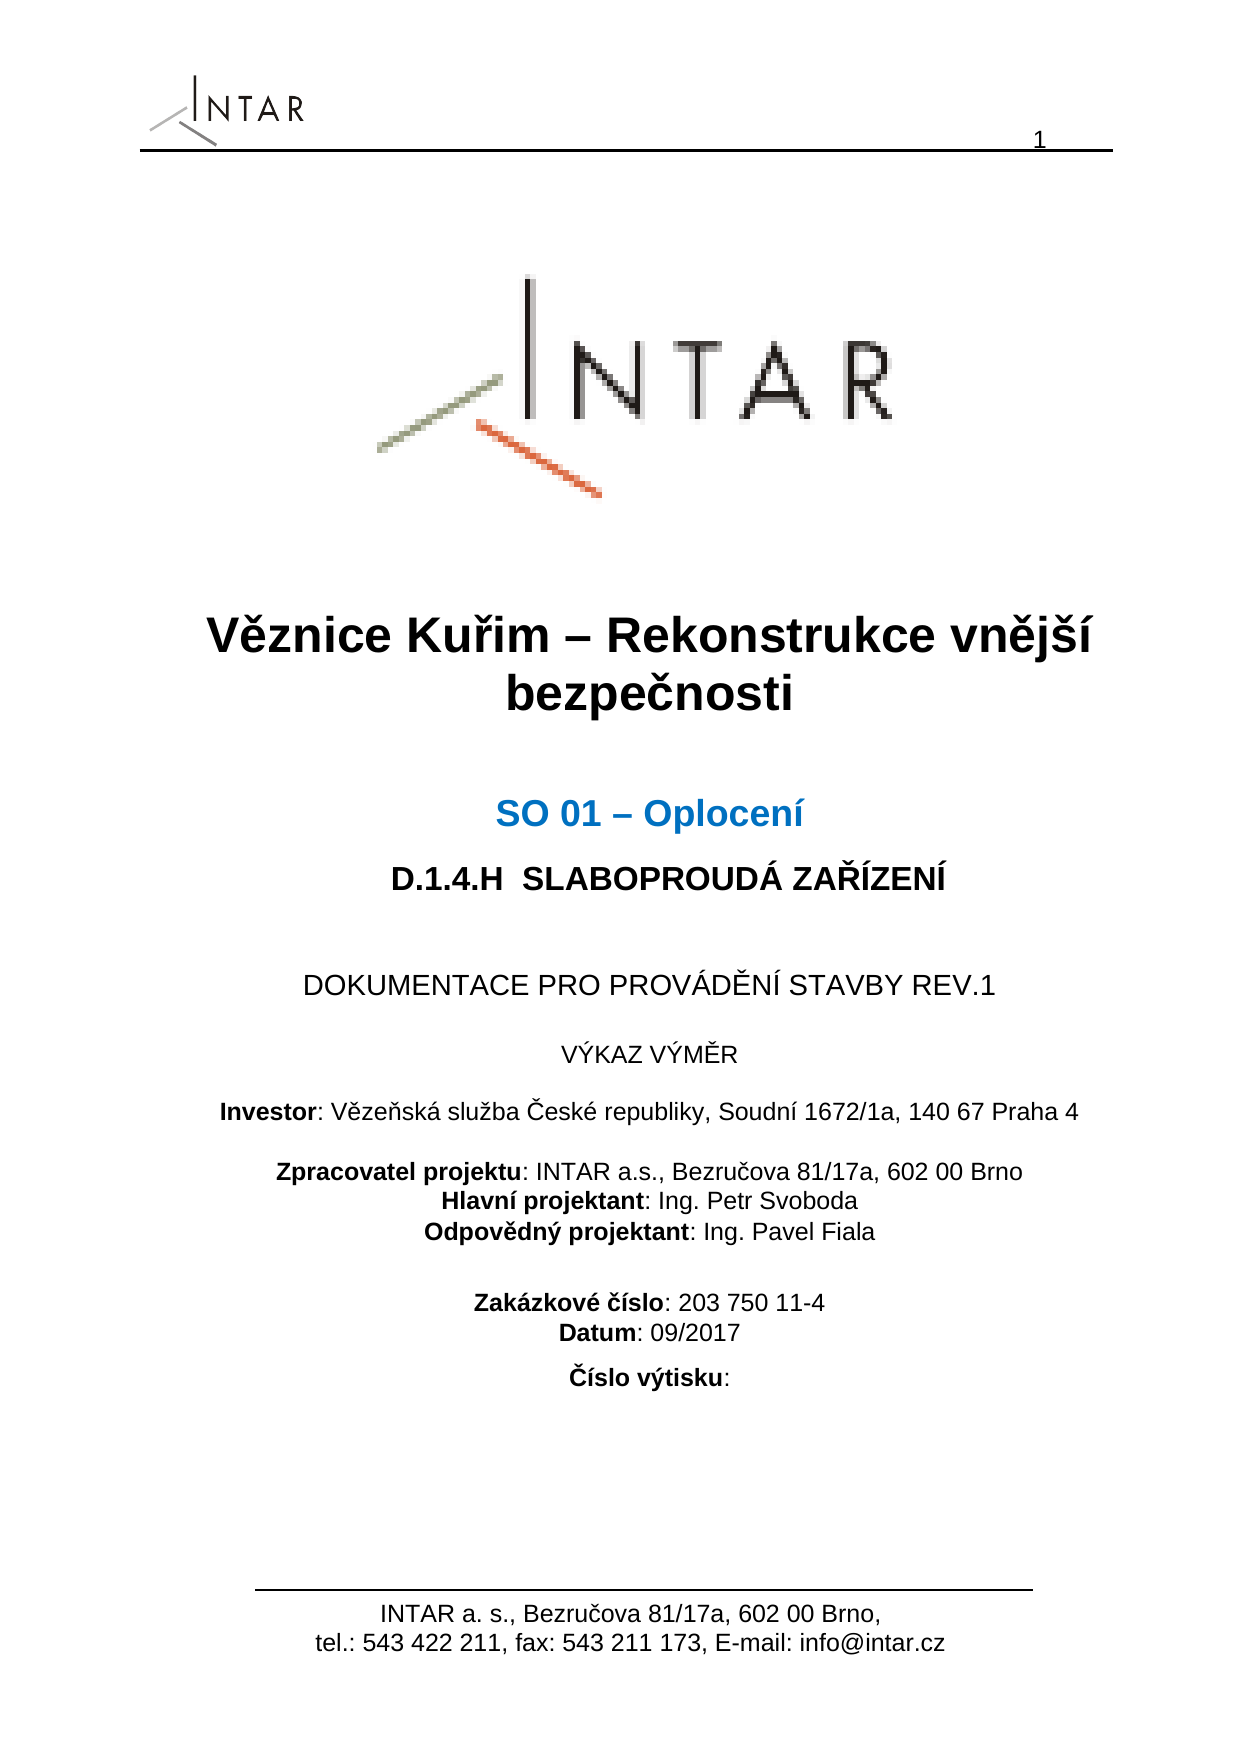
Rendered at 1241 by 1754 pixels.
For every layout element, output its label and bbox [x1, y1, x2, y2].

table_header [148, 207, 1122, 1526]
